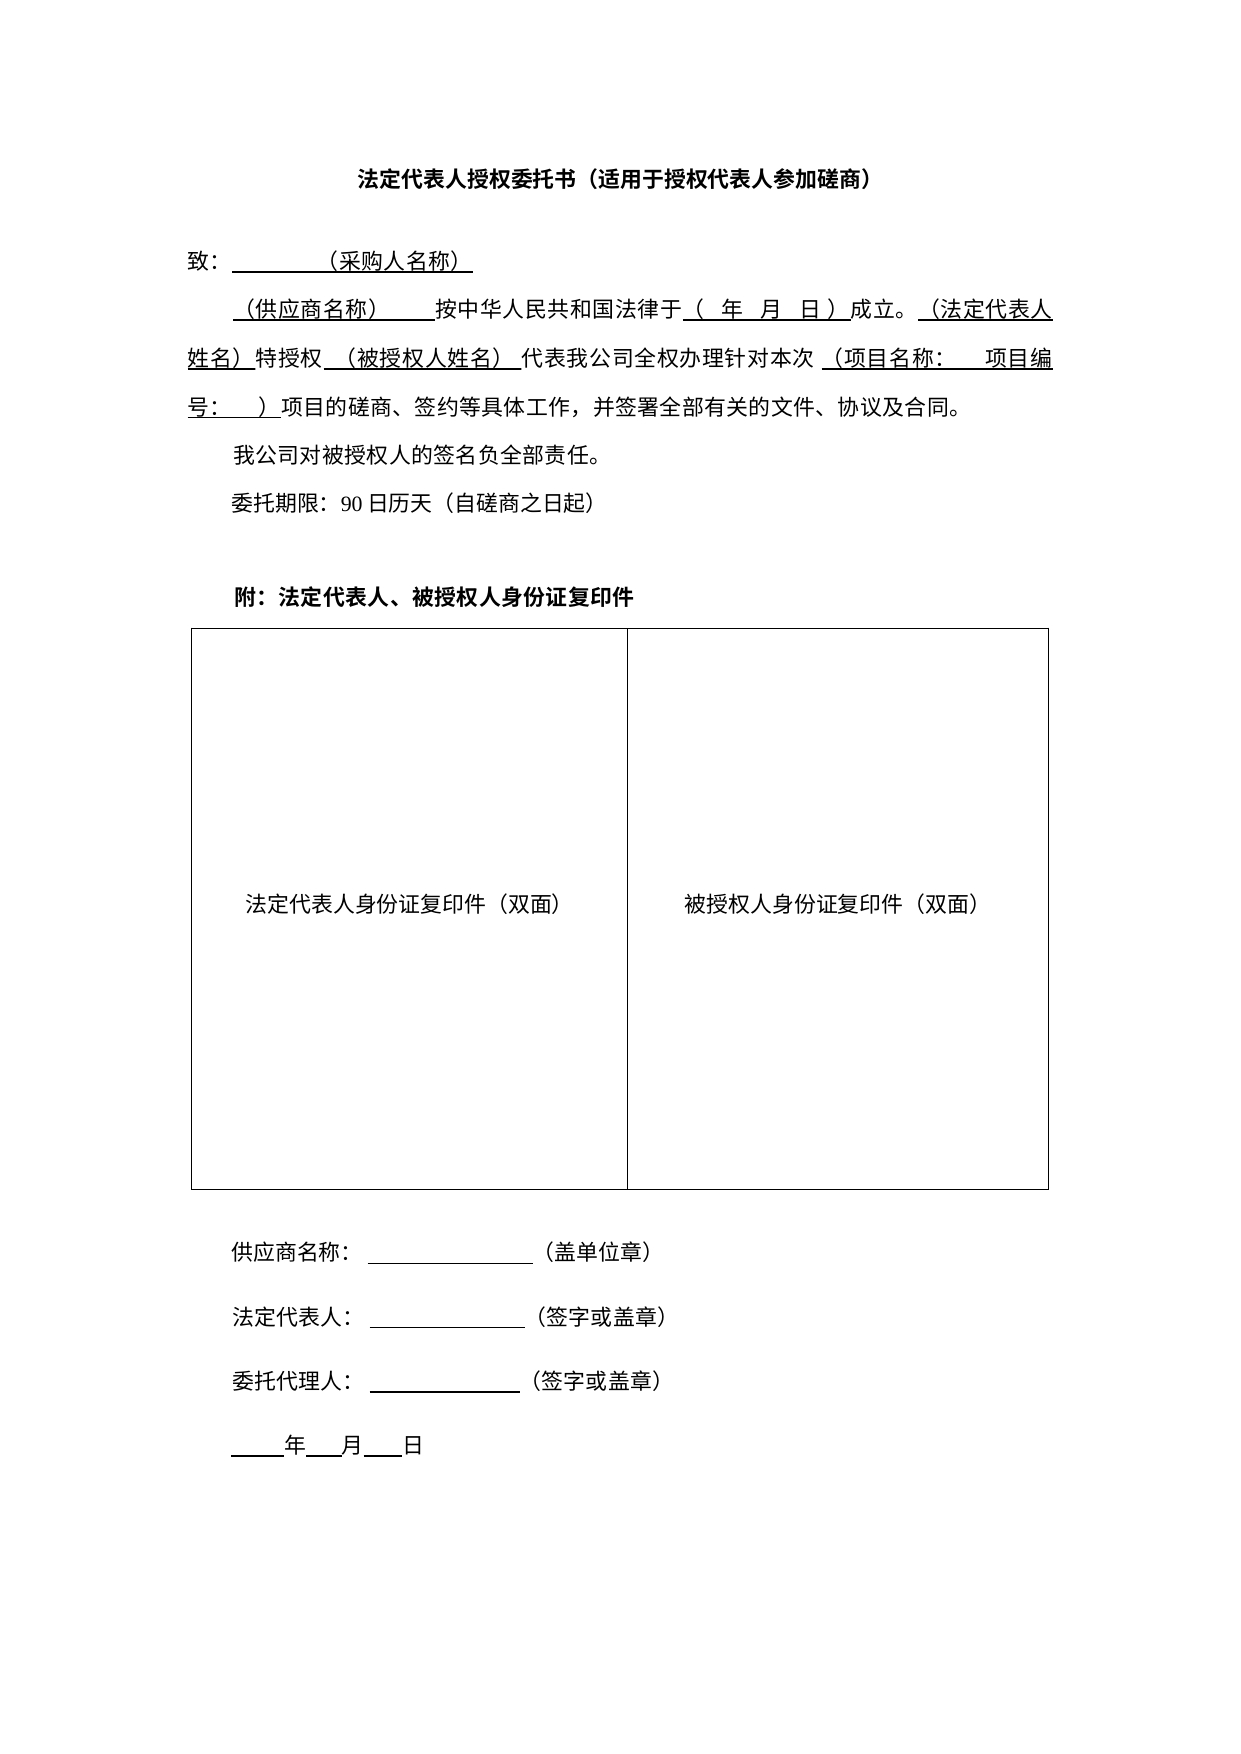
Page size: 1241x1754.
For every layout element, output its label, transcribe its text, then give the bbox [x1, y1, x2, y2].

text 致： （采购人名称） [187, 243, 1053, 276]
text 附：法定代表人、被授权人身份证复印件 [187, 579, 1053, 612]
text 法定代表人： （签字或盖章） [187, 1299, 1053, 1332]
text 委托期限：90日历天（自磋商之日起） [187, 486, 1053, 518]
table_header 被授权人身份证复印件（双面） [628, 629, 1048, 1189]
text 我公司对被授权人的签名负全部责任。 [187, 437, 1053, 470]
text 法定代表人授权委托书（适用于授权代表人参加磋商） [187, 162, 1053, 194]
text 委托代理人： （签字或盖章） [187, 1363, 1053, 1396]
text 供应商名称： （盖单位章） [187, 1235, 1053, 1267]
text （供应商名称） 按中华人民共和国法律于（ 年 月 日 ）成立。（法定代表人姓名）特授权 （被授权人姓名） 代表我公司全权办理针对本次 （项目名称： 项目编号： ）项目的磋商、签约等具体工作，并签署全部有关的文件、协议及合同。 [187, 292, 1053, 422]
text 年 月 日 [187, 1427, 1053, 1460]
table_header 法定代表人身份证复印件（双面） [192, 629, 627, 1189]
